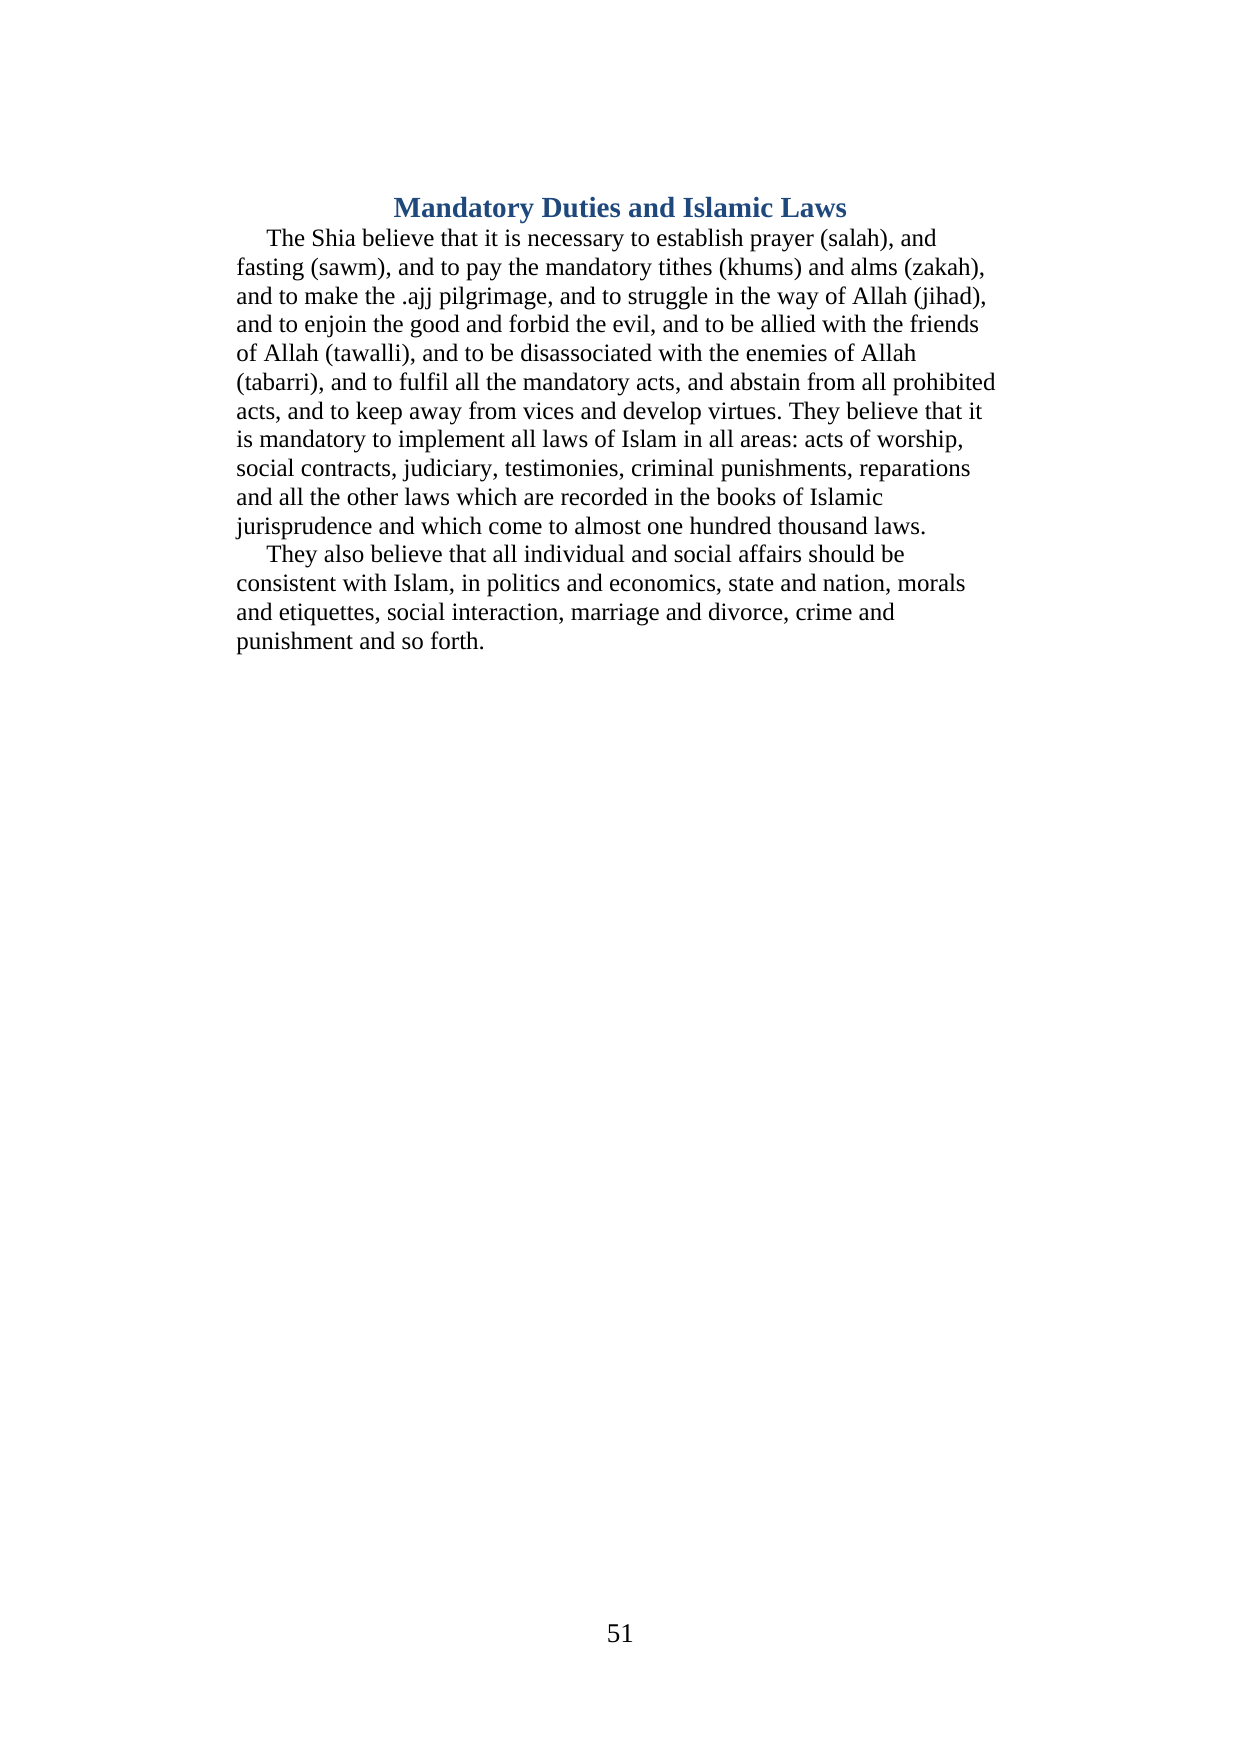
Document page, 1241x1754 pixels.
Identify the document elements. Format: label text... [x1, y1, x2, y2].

subtitle Mandatory Duties and Islamic Laws [236, 190, 1004, 223]
text They also believe that all individual and social affairs should be consistent with Islam, in politics and economics, state and nation, morals and etiquettes, social interaction, marriage and divorce, crime and punishment and so forth. [236, 539, 1004, 654]
text The Shia believe that it is necessary to establish prayer (salah), and fasting (sawm), and to pay the mandatory tithes (khums) and alms (zakah), and to make the .ajj pilgrimage, and to struggle in the way of Allah (jihad), and to enjoin the good and forbid the evil, and to be allied with the friends of Allah (tawalli), and to be disassociated with the enemies of Allah (tabarri), and to fulfil all the mandatory acts, and abstain from all prohibited acts, and to keep away from vices and develop virtues. They believe that it is mandatory to implement all laws of Islam in all areas: acts of worship, social contracts, judiciary, testimonies, criminal punishments, reparations and all the other laws which are recorded in the books of Islamic jurisprudence and which come to almost one hundred thousand laws. [236, 223, 1004, 539]
